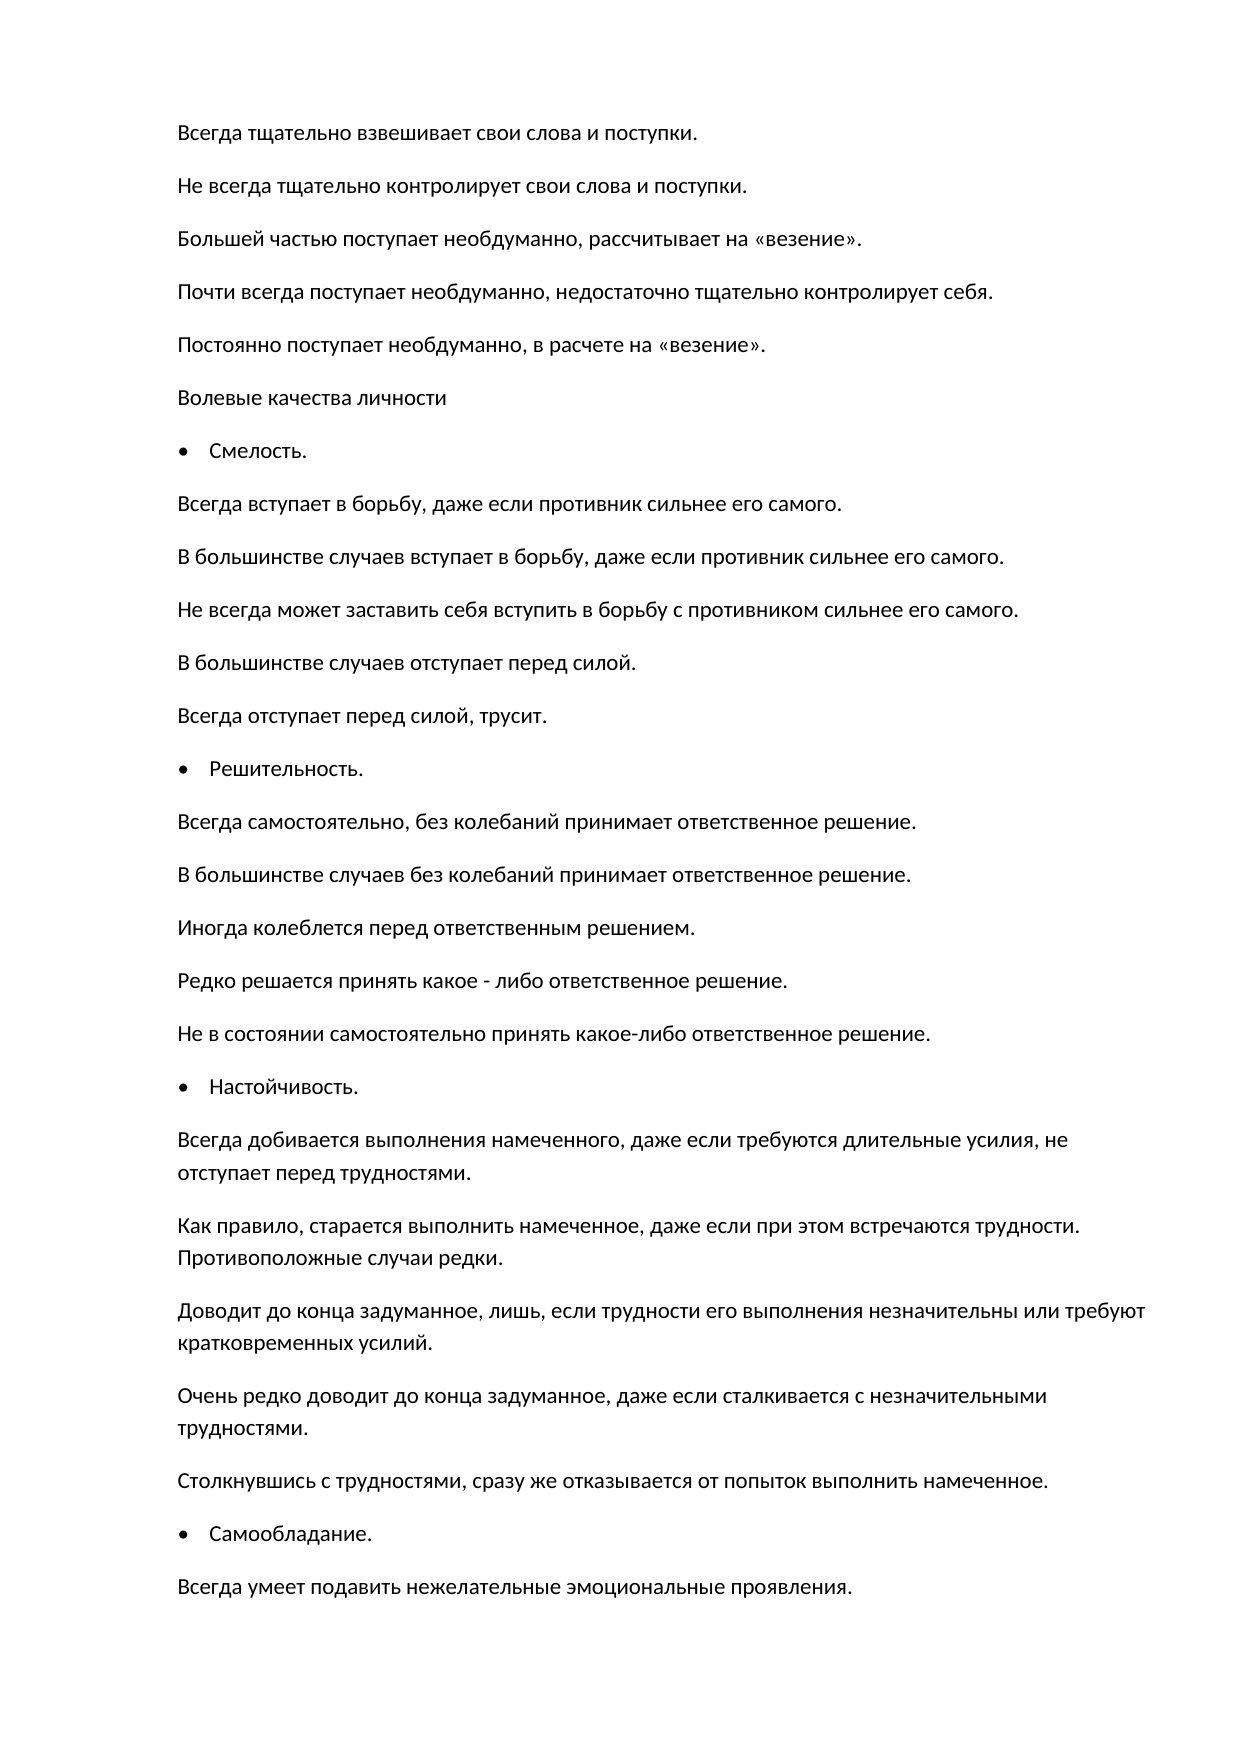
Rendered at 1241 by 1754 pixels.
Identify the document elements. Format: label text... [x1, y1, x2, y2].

text Иногда колеблется перед ответственным решением. [177, 913, 1152, 941]
text Как правило, старается выполнить намеченное, даже если при этом встречаются трудности. Противоположные случаи редки. [177, 1211, 1152, 1271]
text Большей частью поступает необдуманно, рассчитывает на «везение». [177, 224, 1152, 252]
text • Решительность. [177, 754, 1152, 782]
text Всегда умеет подавить нежелательные эмоциональные проявления. [177, 1572, 1152, 1600]
text Всегда добивается выполнения намеченного, даже если требуются длительные усилия, не отступает перед трудностями. [177, 1126, 1152, 1186]
text Не всегда тщательно контролирует свои слова и поступки. [177, 171, 1152, 199]
text • Самообладание. [177, 1519, 1152, 1547]
text • Настойчивость. [177, 1072, 1152, 1101]
text В большинстве случаев отступает перед силой. [177, 648, 1152, 676]
text Доводит до конца задуманное, лишь, если трудности его выполнения незначительны или требуют кратковременных усилий. [177, 1296, 1152, 1356]
text Не в состоянии самостоятельно принять какое-либо ответственное решение. [177, 1019, 1152, 1047]
text Постоянно поступает необдуманно, в расчете на «везение». [177, 330, 1152, 358]
text Очень редко доводит до конца задуманное, даже если сталкивается с незначительными трудностями. [177, 1381, 1152, 1441]
text Всегда вступает в борьбу, даже если противник сильнее его самого. [177, 489, 1152, 517]
text Всегда отступает перед силой, трусит. [177, 701, 1152, 729]
text Всегда самостоятельно, без колебаний принимает ответственное решение. [177, 807, 1152, 835]
text Всегда тщательно взвешивает свои слова и поступки. [177, 118, 1152, 146]
text В большинстве случаев без колебаний принимает ответственное решение. [177, 860, 1152, 888]
text Волевые качества личности [177, 383, 1152, 411]
text Почти всегда поступает необдуманно, недостаточно тщательно контролирует себя. [177, 277, 1152, 305]
text Не всегда может заставить себя вступить в борьбу с противником сильнее его самого. [177, 595, 1152, 623]
text Столкнувшись с трудностями, сразу же отказывается от попыток выполнить намеченное. [177, 1466, 1152, 1494]
text Редко решается принять какое - либо ответственное решение. [177, 966, 1152, 994]
text • Смелость. [177, 436, 1152, 464]
text В большинстве случаев вступает в борьбу, даже если противник сильнее его самого. [177, 542, 1152, 570]
